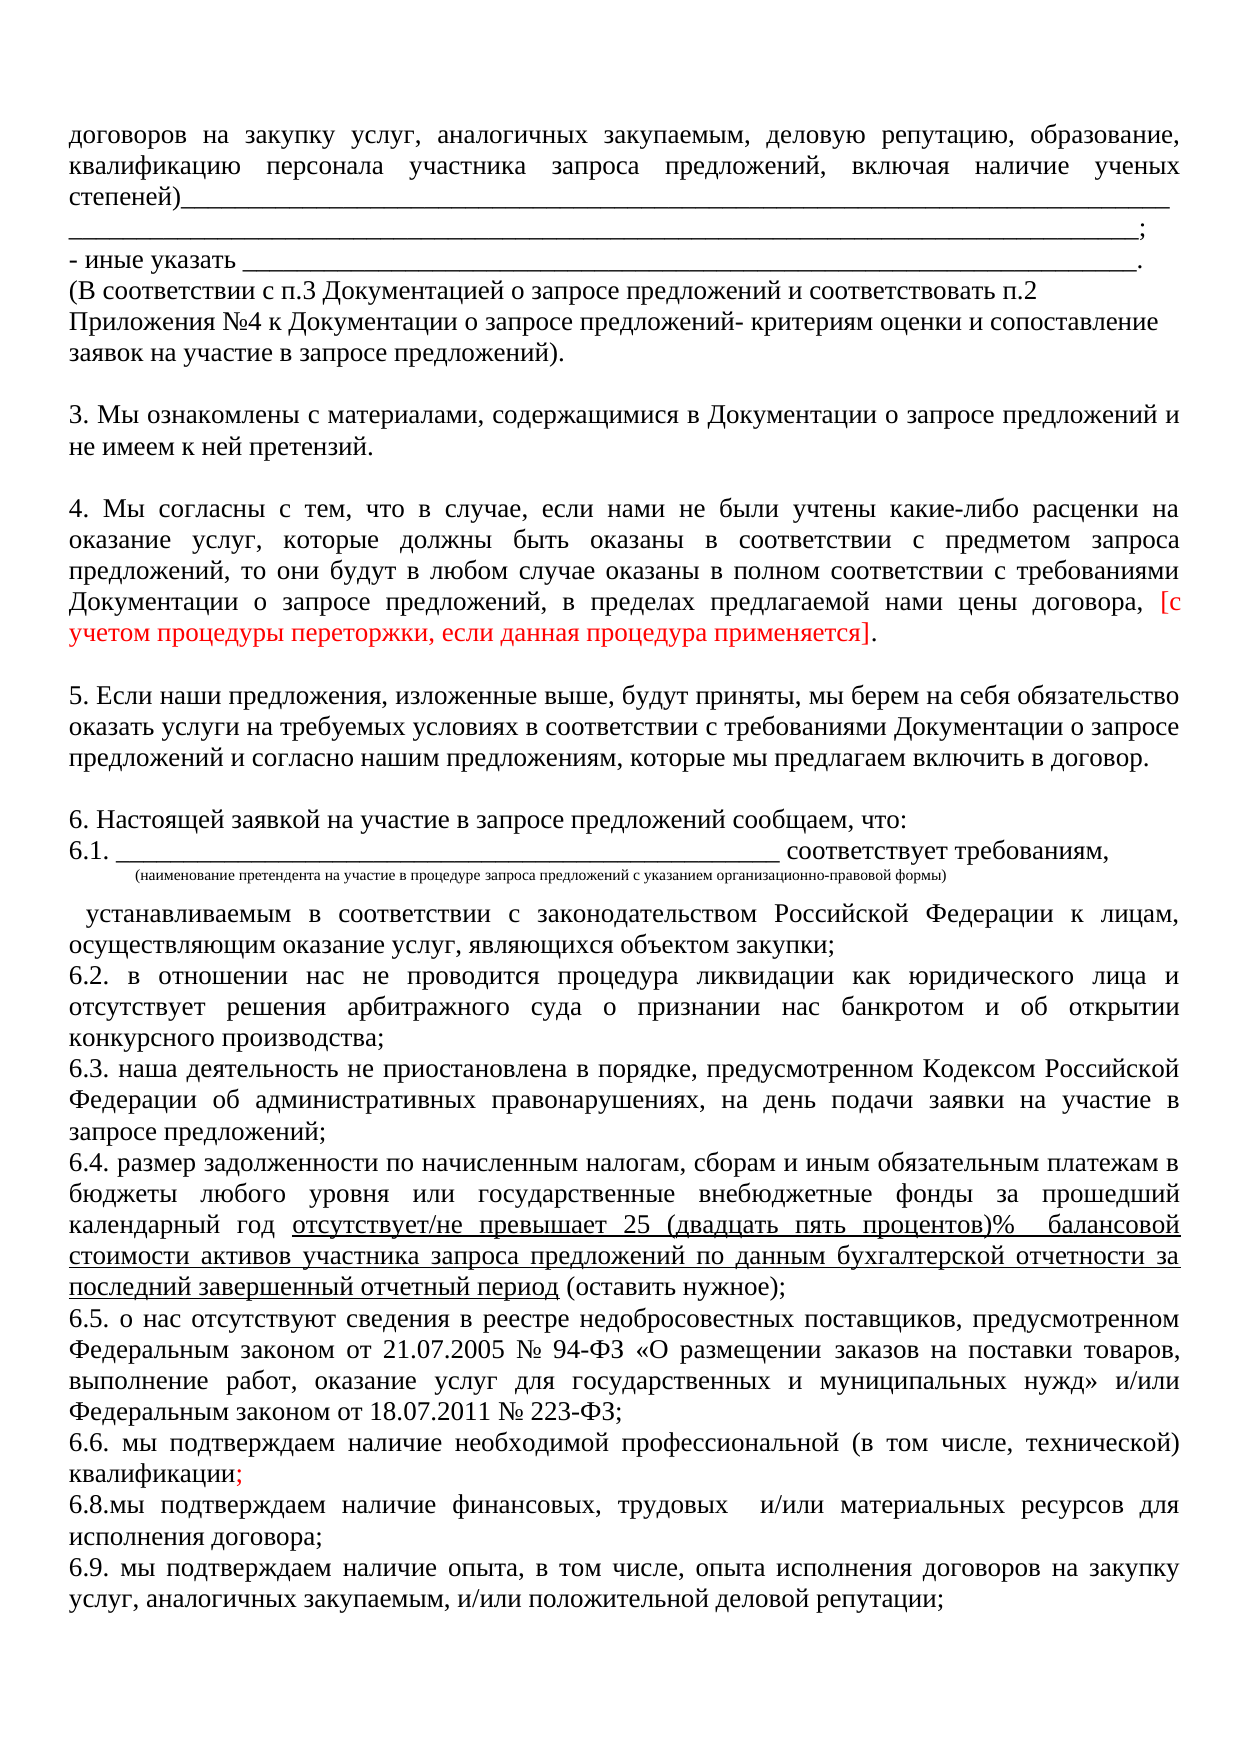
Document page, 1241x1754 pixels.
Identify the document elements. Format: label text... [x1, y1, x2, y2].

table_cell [58, 118, 1192, 461]
table_cell 4. Мы согласны с тем, что в случае, если нами не были учтены какие-либо расценки на оказание услуг, которые должны быть оказаны в соответствии с предметом запроса предложений, то они будут в любом случае оказаны в полном соответствии с требованиями Документации о запросе предложений, в пределах предлагаемой нами цены договора, [с учетом процедуры переторжки, если данная процедура применяется]. [58, 461, 1192, 679]
table_cell 5. Если наши предложения, изложенные выше, будут приняты, мы берем на себя обязательство оказать услуги на требуемых условиях в соответствии с требованиями Документации о запросе предложений и согласно нашим предложениям, которые мы предлагаем включить в договор. [58, 679, 1192, 803]
table_cell 6. Настоящей заявкой на участие в запросе предложений сообщаем, что: 6.1. _________________________________________________ соответствует требованиям, (наименование претендента на участие в процедуре запроса предложений с указанием организационно-правовой формы) устанавливаемым в соответствии с законодательством Российской Федерации к лицам, осуществляющим оказание услуг, являющихся объектом закупки; 6.2. в отношении нас не проводится процедура ликвидации как юридического лица и отсутствует решения арбитражного суда о признании нас банкротом и об открытии конкурсного производства; 6.3. наша деятельность не приостановлена в порядке, предусмотренном Кодексом Российской Федерации об административных правонарушениях, на день подачи заявки на участие в запросе предложений; 6.4. размер задолженности по начисленным налогам, сборам и иным обязательным платежам в бюджеты любого уровня или государственные внебюджетные фонды за прошедший календарный год отсутствует/не превышает 25 (двадцать пять процентов)% балансовой стоимости активов участника запроса предложений по данным бухгалтерской отчетности за последний завершенный отчетный период (оставить нужное); 6.5. о нас отсутствуют сведения в реестре недобросовестных поставщиков, предусмотренном Федеральным законом от 21.07.2005 № 94-ФЗ «О размещении заказов на поставки товаров, выполнение работ, оказание услуг для государственных и муниципальных нужд» и/или Федеральным законом от 18.07.2011 № 223-ФЗ; 6.6. мы подтверждаем наличие необходимой профессиональной (в том числе, технической) квалификации; 6.8.мы подтверждаем наличие финансовых, трудовых и/или материальных ресурсов для исполнения договора; 6.9. мы подтверждаем наличие опыта, в том числе, опыта исполнения договоров на закупку услуг, аналогичных закупаемым, и/или положительной деловой репутации; [58, 803, 1192, 1644]
